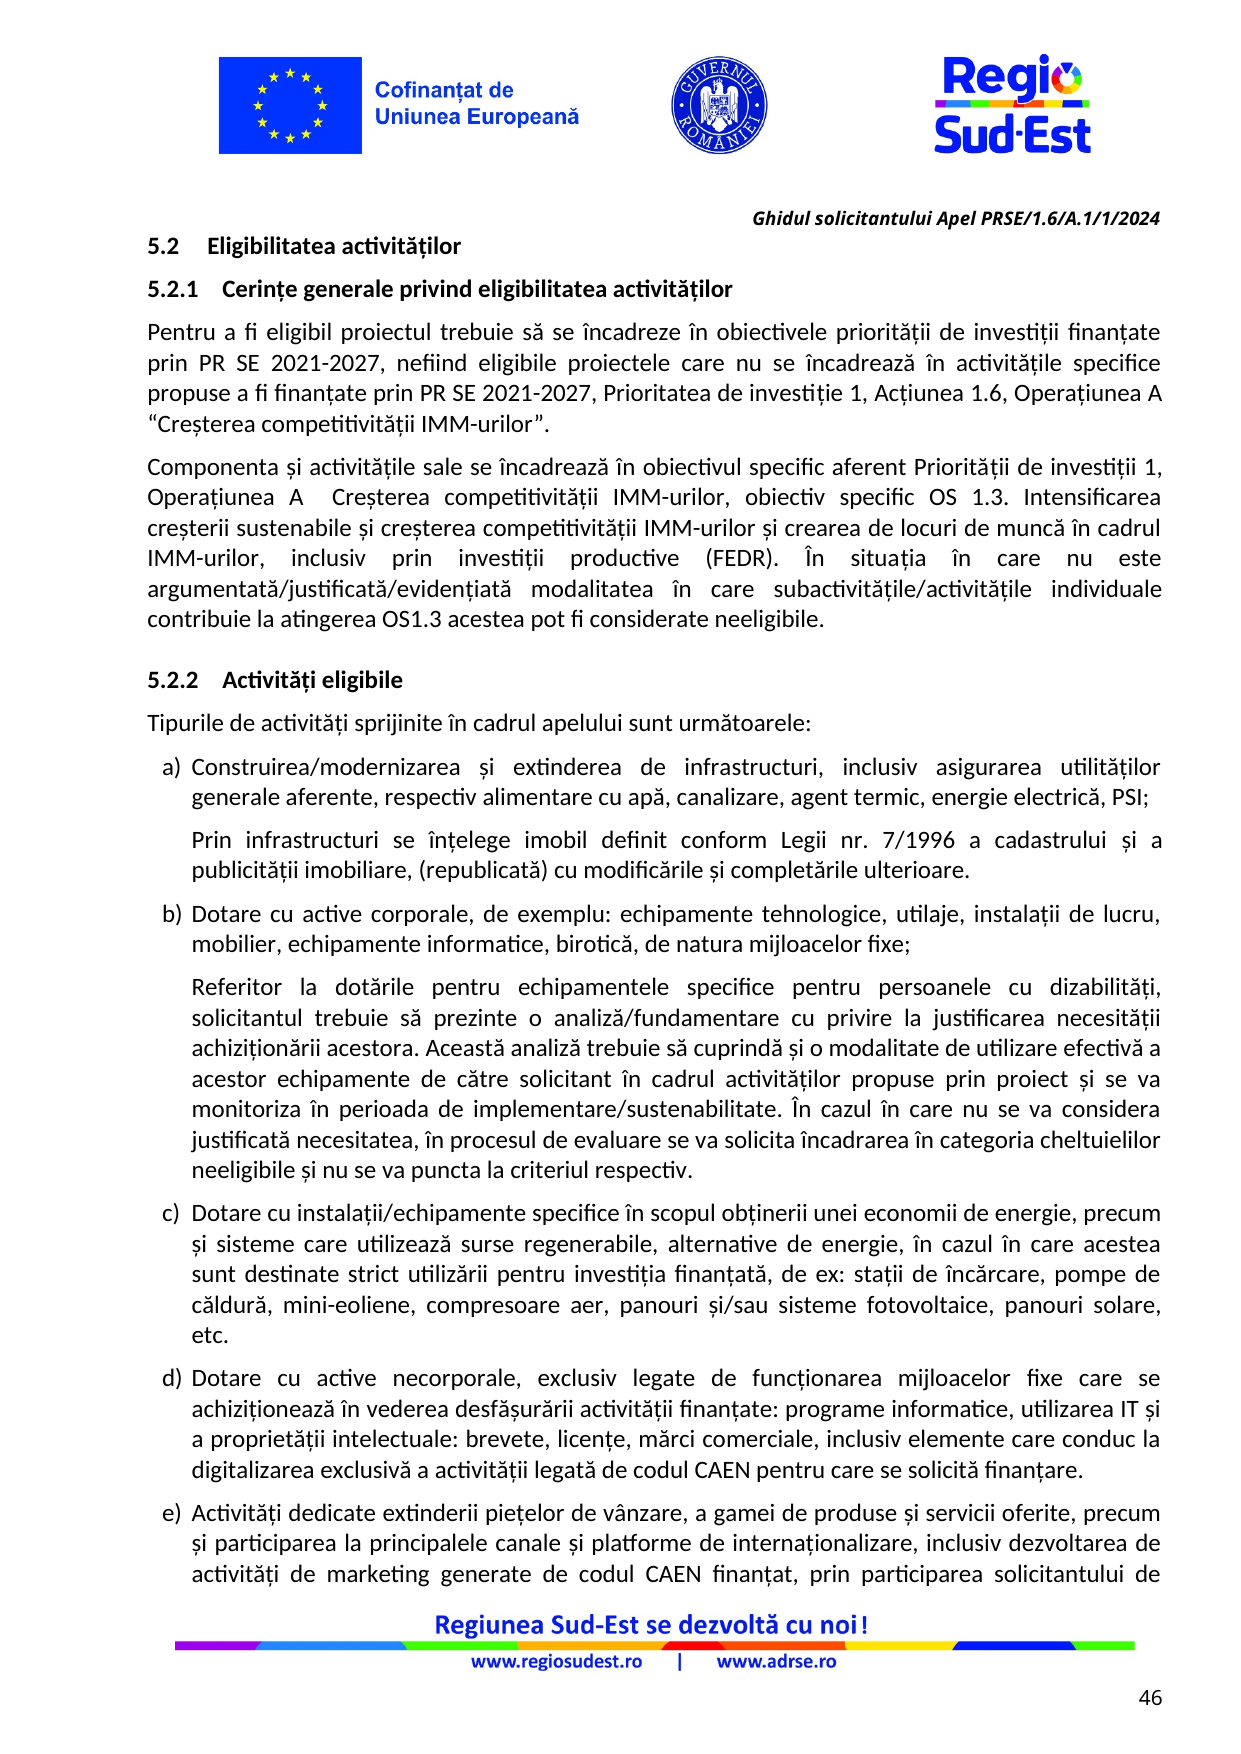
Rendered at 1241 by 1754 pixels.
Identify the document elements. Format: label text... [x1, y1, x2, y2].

subtitle Activităţi eligibile [147, 664, 1162, 695]
text Pentru a fi eligibil proiectul trebuie să se încadreze în obiectivele priorității de investiții finanțate prin PR SE 2021-2027, nefiind eligibile proiectele care nu se încadrează în activitățile specifice propuse a fi finanțate prin PR SE 2021-2027, Prioritatea de investiţie 1, Acţiunea 1.6, Operațiunea A “Creșterea competitivității IMM-urilor”. [147, 316, 1162, 438]
text Tipurile de activități sprijinite în cadrul apelului sunt următoarele: [147, 708, 1162, 738]
list Dotare cu active corporale, de exemplu: echipamente tehnologice, utilaje, instalații de lucru, mobilier, echipamente informatice, birotică, de natura mijloacelor fixe; [162, 898, 1162, 959]
text Prin infrastructuri se înțelege imobil definit conform Legii nr. 7/1996 a cadastrului şi a publicității imobiliare, (republicată) cu modificările și completările ulterioare. [191, 824, 1162, 885]
subtitle Eligibilitatea activităţilor [147, 230, 1162, 261]
picture [218, 54, 1091, 155]
subtitle Cerinţe generale privind eligibilitatea activităţilor [147, 273, 1162, 304]
text Componenta şi activităţile sale se încadrează în obiectivul specific aferent Priorităţii de investiţii 1, Operaţiunea A Creșterea competitivității IMM-urilor, obiectiv specific OS 1.3. Intensificarea creșterii sustenabile și creșterea competitivității IMM-urilor și crearea de locuri de muncă în cadrul IMM-urilor, inclusiv prin investiții productive (FEDR). În situaţia în care nu este argumentată/justificată/evidenţiată modalitatea în care subactivităţile/activităţile individuale contribuie la atingerea OS1.3 acestea pot fi considerate neeligibile. [147, 451, 1162, 634]
picture [175, 1614, 1135, 1671]
text Referitor la dotările pentru echipamentele specifice pentru persoanele cu dizabilități, solicitantul trebuie să prezinte o analiză/fundamentare cu privire la justificarea necesității achiziționării acestora. Această analiză trebuie să cuprindă și o modalitate de utilizare efectivă a acestor echipamente de către solicitant în cadrul activităților propuse prin proiect și se va monitoriza în perioada de implementare/sustenabilitate. În cazul în care nu se va considera justificată necesitatea, în procesul de evaluare se va solicita încadrarea în categoria cheltuielilor neeligibile și nu se va puncta la criteriul respectiv. [191, 971, 1162, 1185]
list Dotare cu active necorporale, exclusiv legate de funcționarea mijloacelor fixe care se achiziționează în vederea desfășurării activității finanțate: programe informatice, utilizarea IT și a proprietății intelectuale: brevete, licențe, mărci comerciale, inclusiv elemente care conduc la digitalizarea exclusivă a activității legată de codul CAEN pentru care se solicită finanțare. [162, 1362, 1162, 1484]
list Dotare cu instalații/echipamente specifice în scopul obținerii unei economii de energie, precum și sisteme care utilizează surse regenerabile, alternative de energie, în cazul în care acestea sunt destinate strict utilizării pentru investiția finanțată, de ex: stații de încărcare, pompe de căldură, mini-eoliene, compresoare aer, panouri și/sau sisteme fotovoltaice, panouri solare, etc. [162, 1197, 1162, 1350]
list Construirea/modernizarea și extinderea de infrastructuri, inclusiv asigurarea utilităților generale aferente, respectiv alimentare cu apă, canalizare, agent termic, energie electrică, PSI; [162, 751, 1162, 812]
